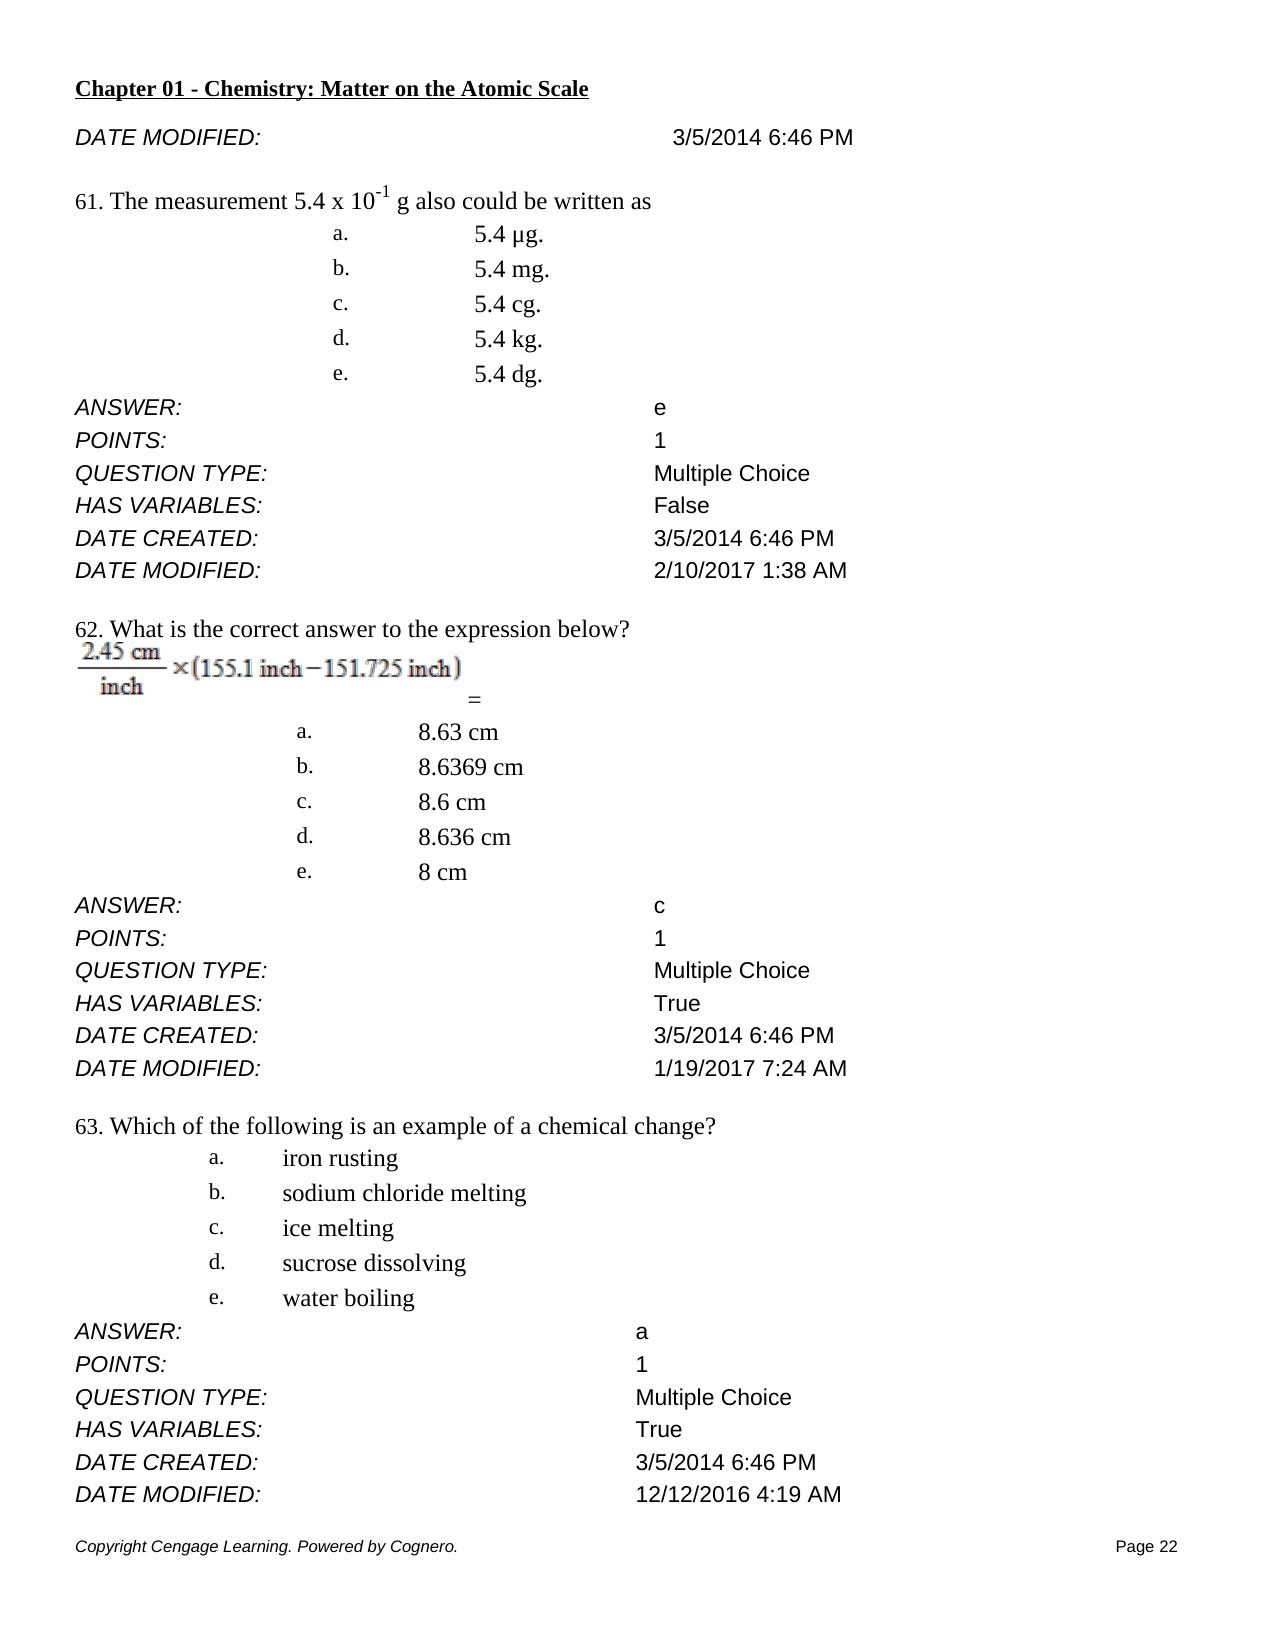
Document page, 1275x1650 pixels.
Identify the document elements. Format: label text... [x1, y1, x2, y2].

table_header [75, 121, 1200, 153]
table_header 63. Which of the following is an example of a chemical change? [75, 1111, 1200, 1511]
table_header 62. What is the correct answer to the expression below? = [75, 614, 1200, 1084]
picture [75, 642, 461, 709]
table_header 61. The measurement 5.4 x 10-1 g also could be written as [75, 180, 1200, 587]
